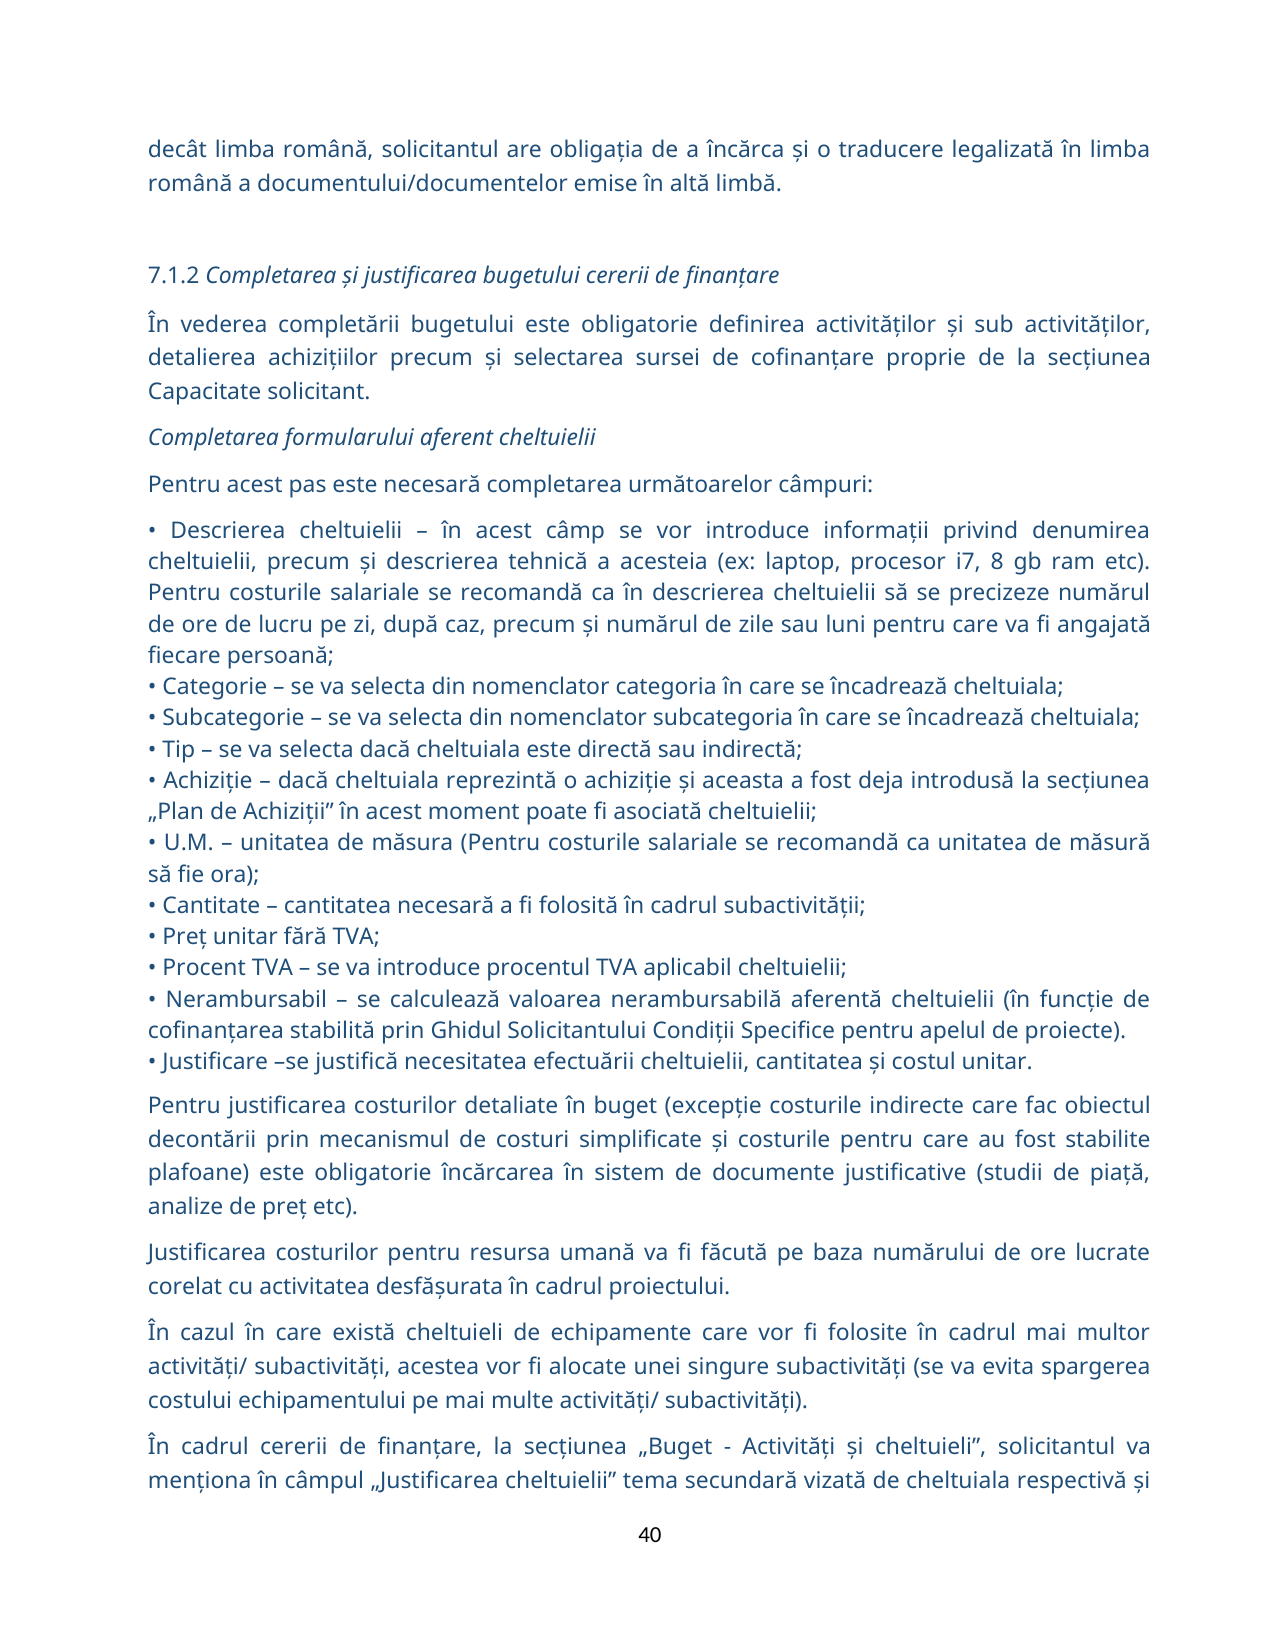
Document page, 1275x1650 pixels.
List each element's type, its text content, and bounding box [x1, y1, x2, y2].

text • Descrierea cheltuielii – în acest câmp se vor introduce informații privind denumirea cheltuielii, precum și descrierea tehnică a acesteia (ex: laptop, procesor i7, 8 gb ram etc). Pentru costurile salariale se recomandă ca în descrierea cheltuielii să se precizeze numărul de ore de lucru pe zi, după caz, precum și numărul de zile sau luni pentru care va fi angajată fiecare persoană; [148, 514, 1152, 670]
subtitle 7.1.2 Completarea și justificarea bugetului cererii de finanțare [148, 259, 1152, 290]
text Pentru acest pas este necesară completarea următoarelor câmpuri: [148, 468, 1152, 499]
text • Cantitate – cantitatea necesară a fi folosită în cadrul subactivității; [148, 889, 1152, 920]
text • Tip – se va selecta dacă cheltuiala este directă sau indirectă; [148, 733, 1152, 764]
text • Nerambursabil – se calculează valoarea nerambursabilă aferentă cheltuielii (în funcție de cofinanțarea stabilită prin Ghidul Solicitantului Condiții Specifice pentru apelul de proiecte). [148, 983, 1152, 1045]
text • Preț unitar fără TVA; [148, 920, 1152, 951]
text În vederea completării bugetului este obligatorie definirea activităților și sub activităților, detalierea achizițiilor precum și selectarea sursei de cofinanțare proprie de la secțiunea Capacitate solicitant. [148, 308, 1152, 406]
text • Achiziție – dacă cheltuiala reprezintă o achiziție și aceasta a fost deja introdusă la secțiunea „Plan de Achiziții” în acest moment poate fi asociată cheltuielii; [148, 764, 1152, 826]
text În cazul în care există cheltuieli de echipamente care vor fi folosite în cadrul mai multor activități/ subactivități, acestea vor fi alocate unei singure subactivități (se va evita spargerea costului echipamentului pe mai multe activități/ subactivități). [148, 1316, 1152, 1415]
text • Justificare –se justifică necesitatea efectuării cheltuielii, cantitatea și costul unitar. [148, 1045, 1152, 1076]
text Justificarea costurilor pentru resursa umană va fi făcută pe baza numărului de ore lucrate corelat cu activitatea desfășurata în cadrul proiectului. [148, 1236, 1152, 1301]
text • U.M. – unitatea de măsura (Pentru costurile salariale se recomandă ca unitatea de măsură să fie ora); [148, 826, 1152, 889]
text Completarea formularului aferent cheltuielii [148, 421, 1152, 453]
text Pentru justificarea costurilor detaliate în buget (excepție costurile indirecte care fac obiectul decontării prin mecanismul de costuri simplificate și costurile pentru care au fost stabilite plafoane) este obligatorie încărcarea în sistem de documente justificative (studii de piață, analize de preț etc). [148, 1089, 1152, 1221]
text • Subcategorie – se va selecta din nomenclator subcategoria în care se încadrează cheltuiala; [148, 701, 1152, 733]
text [148, 133, 1152, 198]
text • Categorie – se va selecta din nomenclator categoria în care se încadrează cheltuiala; [148, 670, 1152, 701]
text • Procent TVA – se va introduce procentul TVA aplicabil cheltuielii; [148, 951, 1152, 983]
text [148, 1430, 1152, 1495]
